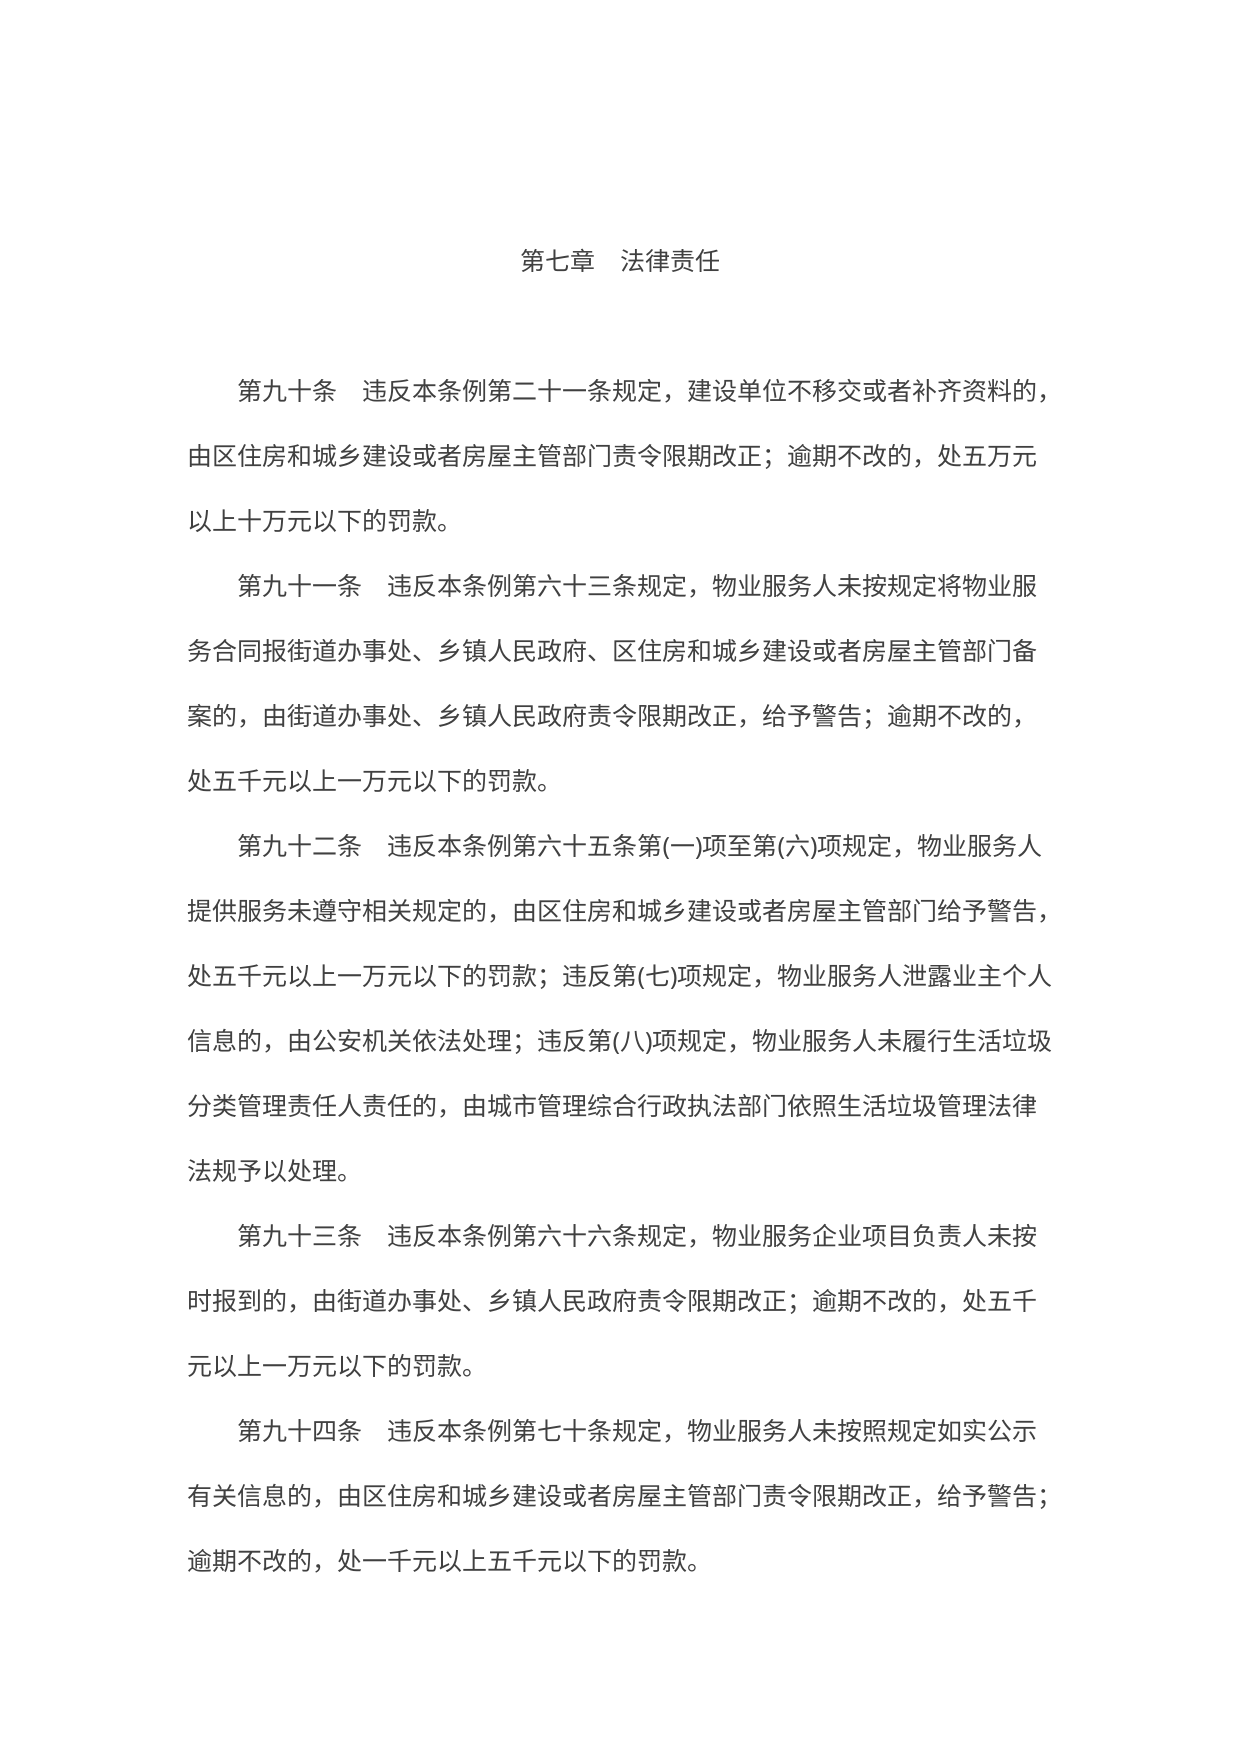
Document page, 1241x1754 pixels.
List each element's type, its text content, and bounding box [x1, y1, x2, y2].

text 第七章 法律责任 [187, 227, 1053, 292]
text 第九十一条 违反本条例第六十三条规定，物业服务人未按规定将物业服务合同报街道办事处、乡镇人民政府、区住房和城乡建设或者房屋主管部门备案的，由街道办事处、乡镇人民政府责令限期改正，给予警告；逾期不改的，处五千元以上一万元以下的罚款。 [187, 552, 1053, 812]
text 第九十条 违反本条例第二十一条规定，建设单位不移交或者补齐资料的，由区住房和城乡建设或者房屋主管部门责令限期改正；逾期不改的，处五万元以上十万元以下的罚款。 [187, 357, 1053, 552]
text 第九十二条 违反本条例第六十五条第(一)项至第(六)项规定，物业服务人提供服务未遵守相关规定的，由区住房和城乡建设或者房屋主管部门给予警告，处五千元以上一万元以下的罚款；违反第(七)项规定，物业服务人泄露业主个人信息的，由公安机关依法处理；违反第(八)项规定，物业服务人未履行生活垃圾分类管理责任人责任的，由城市管理综合行政执法部门依照生活垃圾管理法律法规予以处理。 [187, 812, 1053, 1202]
text 第九十三条 违反本条例第六十六条规定，物业服务企业项目负责人未按时报到的，由街道办事处、乡镇人民政府责令限期改正；逾期不改的，处五千元以上一万元以下的罚款。 [187, 1202, 1053, 1397]
text 第九十四条 违反本条例第七十条规定，物业服务人未按照规定如实公示有关信息的，由区住房和城乡建设或者房屋主管部门责令限期改正，给予警告；逾期不改的，处一千元以上五千元以下的罚款。 [187, 1397, 1053, 1592]
